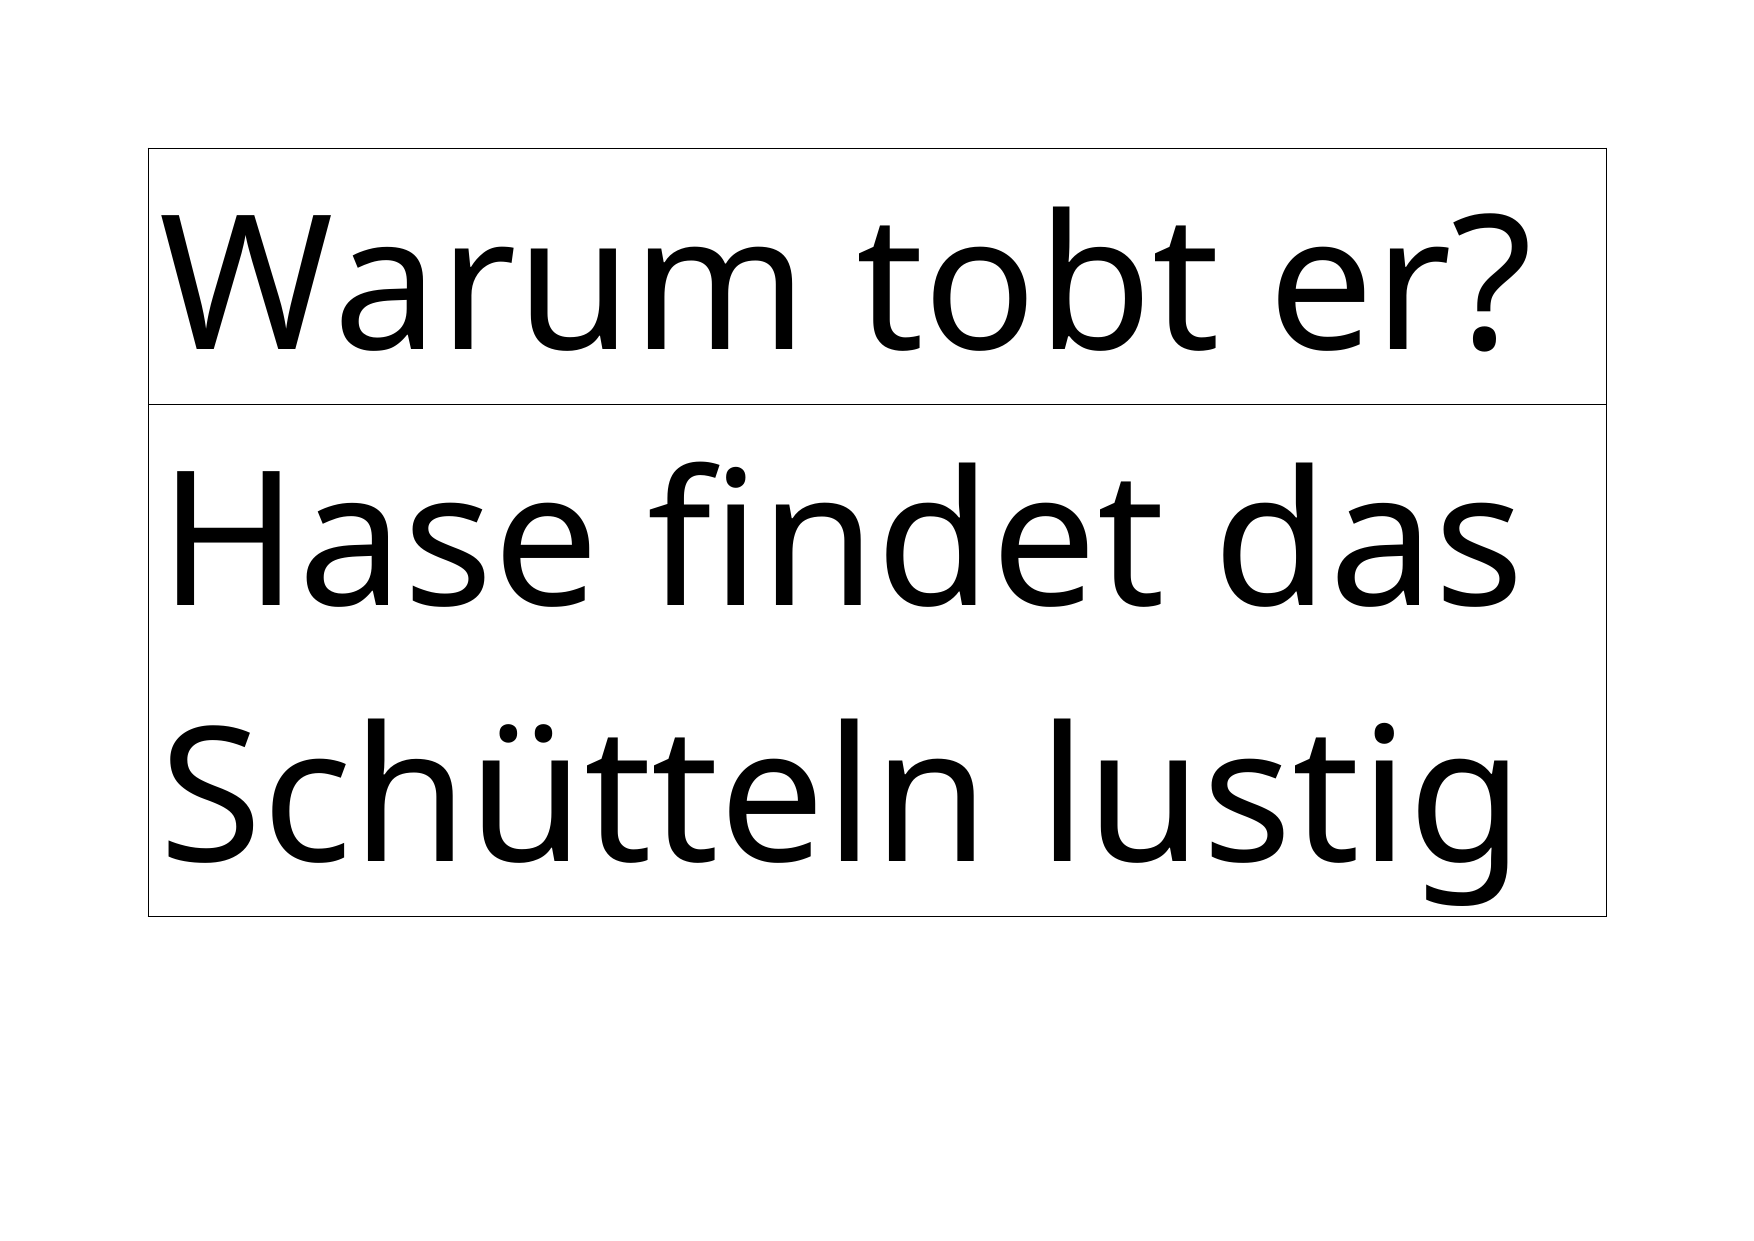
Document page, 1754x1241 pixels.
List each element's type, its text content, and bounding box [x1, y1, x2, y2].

table_cell Hase findet das Schütteln lustig [149, 405, 1606, 916]
table_cell Warum tobt er? [149, 149, 1606, 404]
